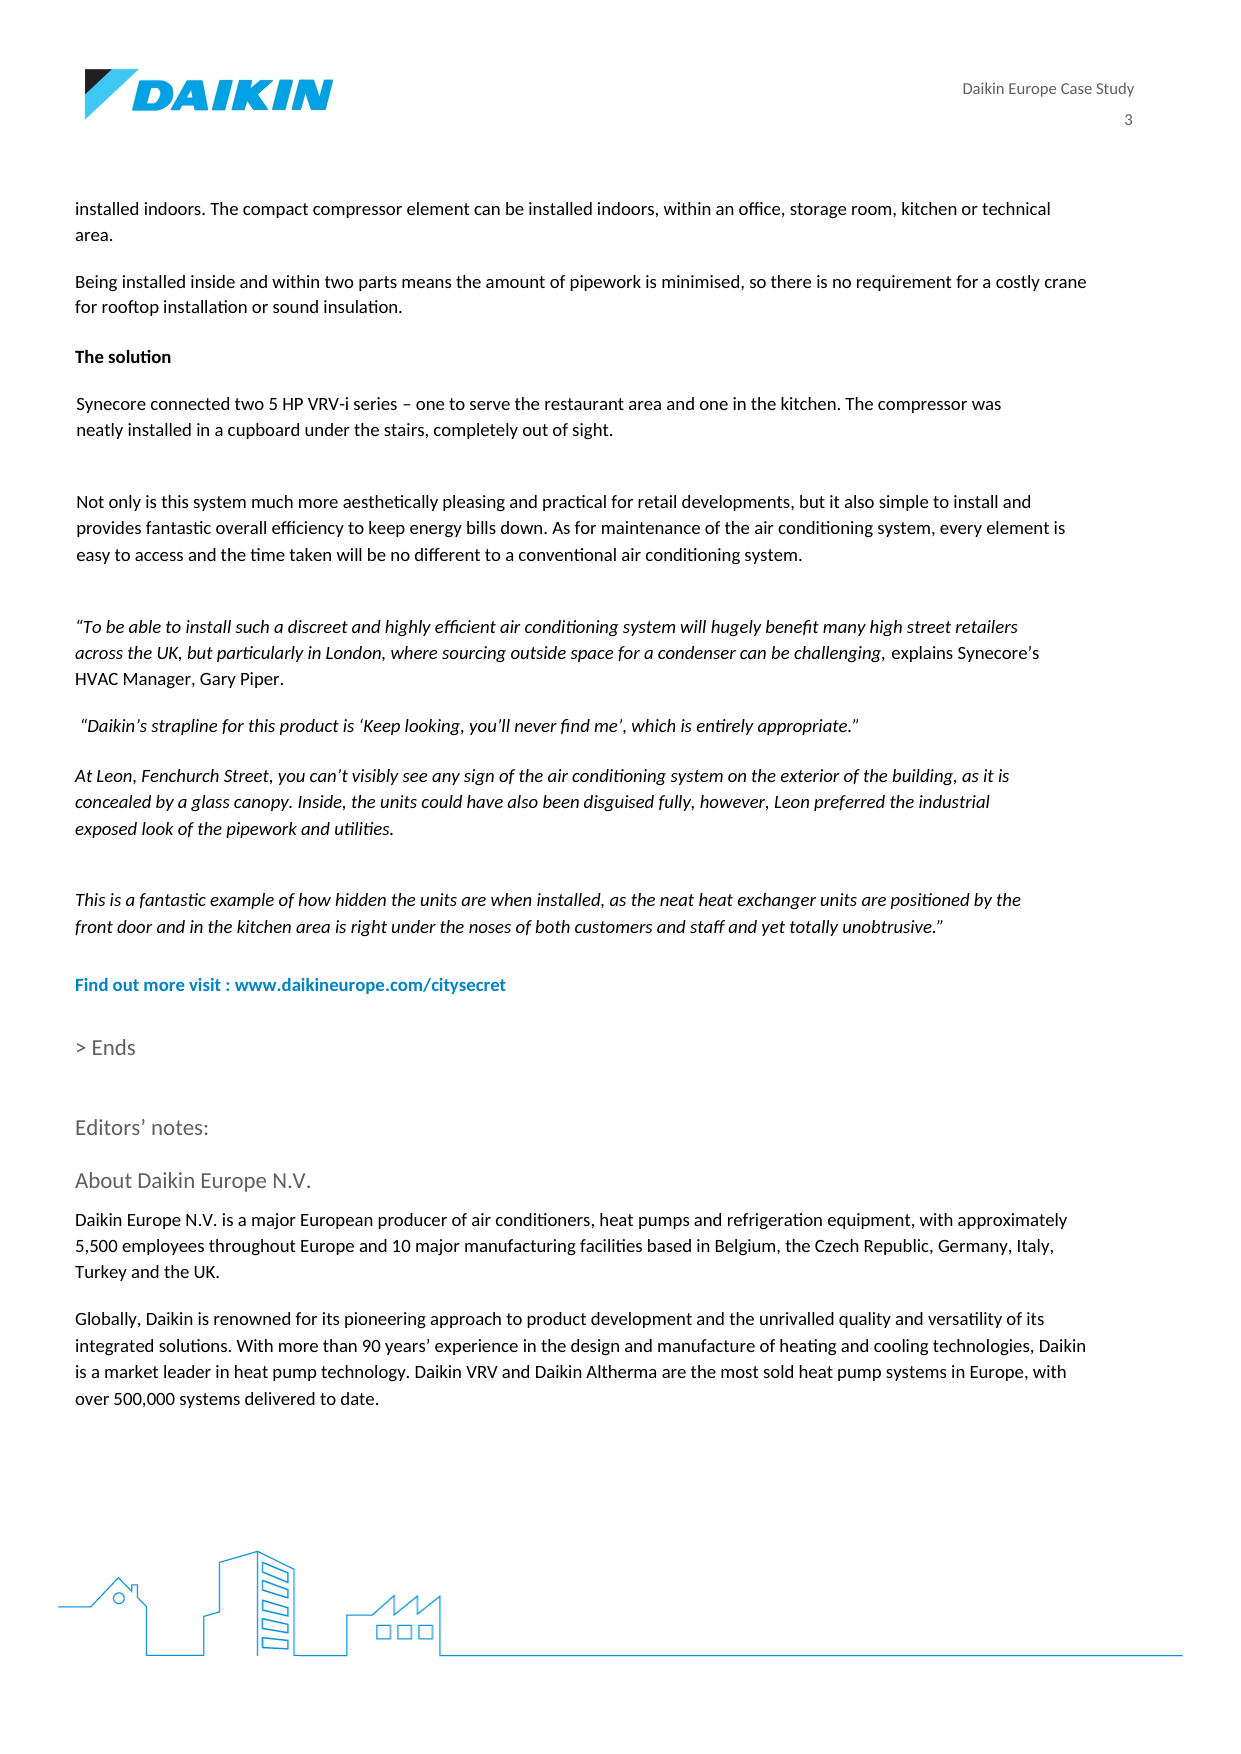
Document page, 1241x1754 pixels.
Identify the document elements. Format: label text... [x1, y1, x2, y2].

picture [84, 68, 335, 122]
picture [0, 1510, 1241, 1731]
text The solution [75, 345, 1090, 368]
subtitle > Ends [75, 1033, 1090, 1061]
text Daikin Europe N.V. is a major European producer of air conditioners, heat pumps and refrigeration equipment, with approximately 5,500 employees throughout Europe and 10 major manufacturing facilities based in Belgium, the Czech Republic, Germany, Italy, Turkey and the UK. [75, 1208, 1090, 1283]
text At Leon, Fenchurch Street, you can’t visibly see any sign of the air conditioning system on the exterior of the building, as it is concealed by a glass canopy. Inside, the units could have also been disguised fully, however, Leon preferred the industrial exposed look of the pipework and utilities. [75, 764, 1047, 840]
text Editors’ notes: [75, 1113, 1090, 1141]
text Not only is this system much more aesthetically pleasing and practical for retail developments, but it also simple to install and provides fantastic overall efficiency to keep energy bills down. As for maintenance of the air conditioning system, every element is easy to access and the time taken will be no different to a conventional air conditioning system. [76, 490, 1068, 566]
text About Daikin Europe N.V. [75, 1166, 1090, 1194]
text Being installed inside and within two parts means the amount of pipework is minimised, so there is no requirement for a costly crane for rooftop installation or sound insulation. [75, 271, 1090, 318]
text This is a fantastic example of how hidden the units are when installed, as the neat heat exchanger units are positioned by the front door and in the kitchen area is right under the noses of both customers and staff and yet totally unobtrusive.” [75, 889, 1062, 938]
text Find out more visit : www.daikineurope.com/citysecret [75, 973, 1090, 996]
text “To be able to install such a discreet and highly efficient air conditioning system will hugely benefit many high street retailers across the UK, but particularly in London, where sourcing outside space for a condenser can be challenging, explains Synecore’s HVAC Manager, Gary Piper. [75, 615, 1070, 690]
text “Daikin’s strapline for this product is ‘Keep looking, you’ll never find me’, which is entirely appropriate.” [75, 715, 1090, 738]
text Globally, Daikin is renowned for its pioneering approach to product development and the unrivalled quality and versatility of its integrated solutions. With more than 90 years’ experience in the design and manufacture of heating and cooling technologies, Daikin is a market leader in heat pump technology. Daikin VRV and Daikin Altherma are the most sold heat pump systems in Europe, with over 500,000 systems delivered to date. [75, 1308, 1090, 1409]
text Synecore connected two 5 HP VRV-i series – one to serve the restaurant area and one in the kitchen. The compressor was neatly installed in a cupboard under the stairs, completely out of sight. [76, 392, 1047, 441]
